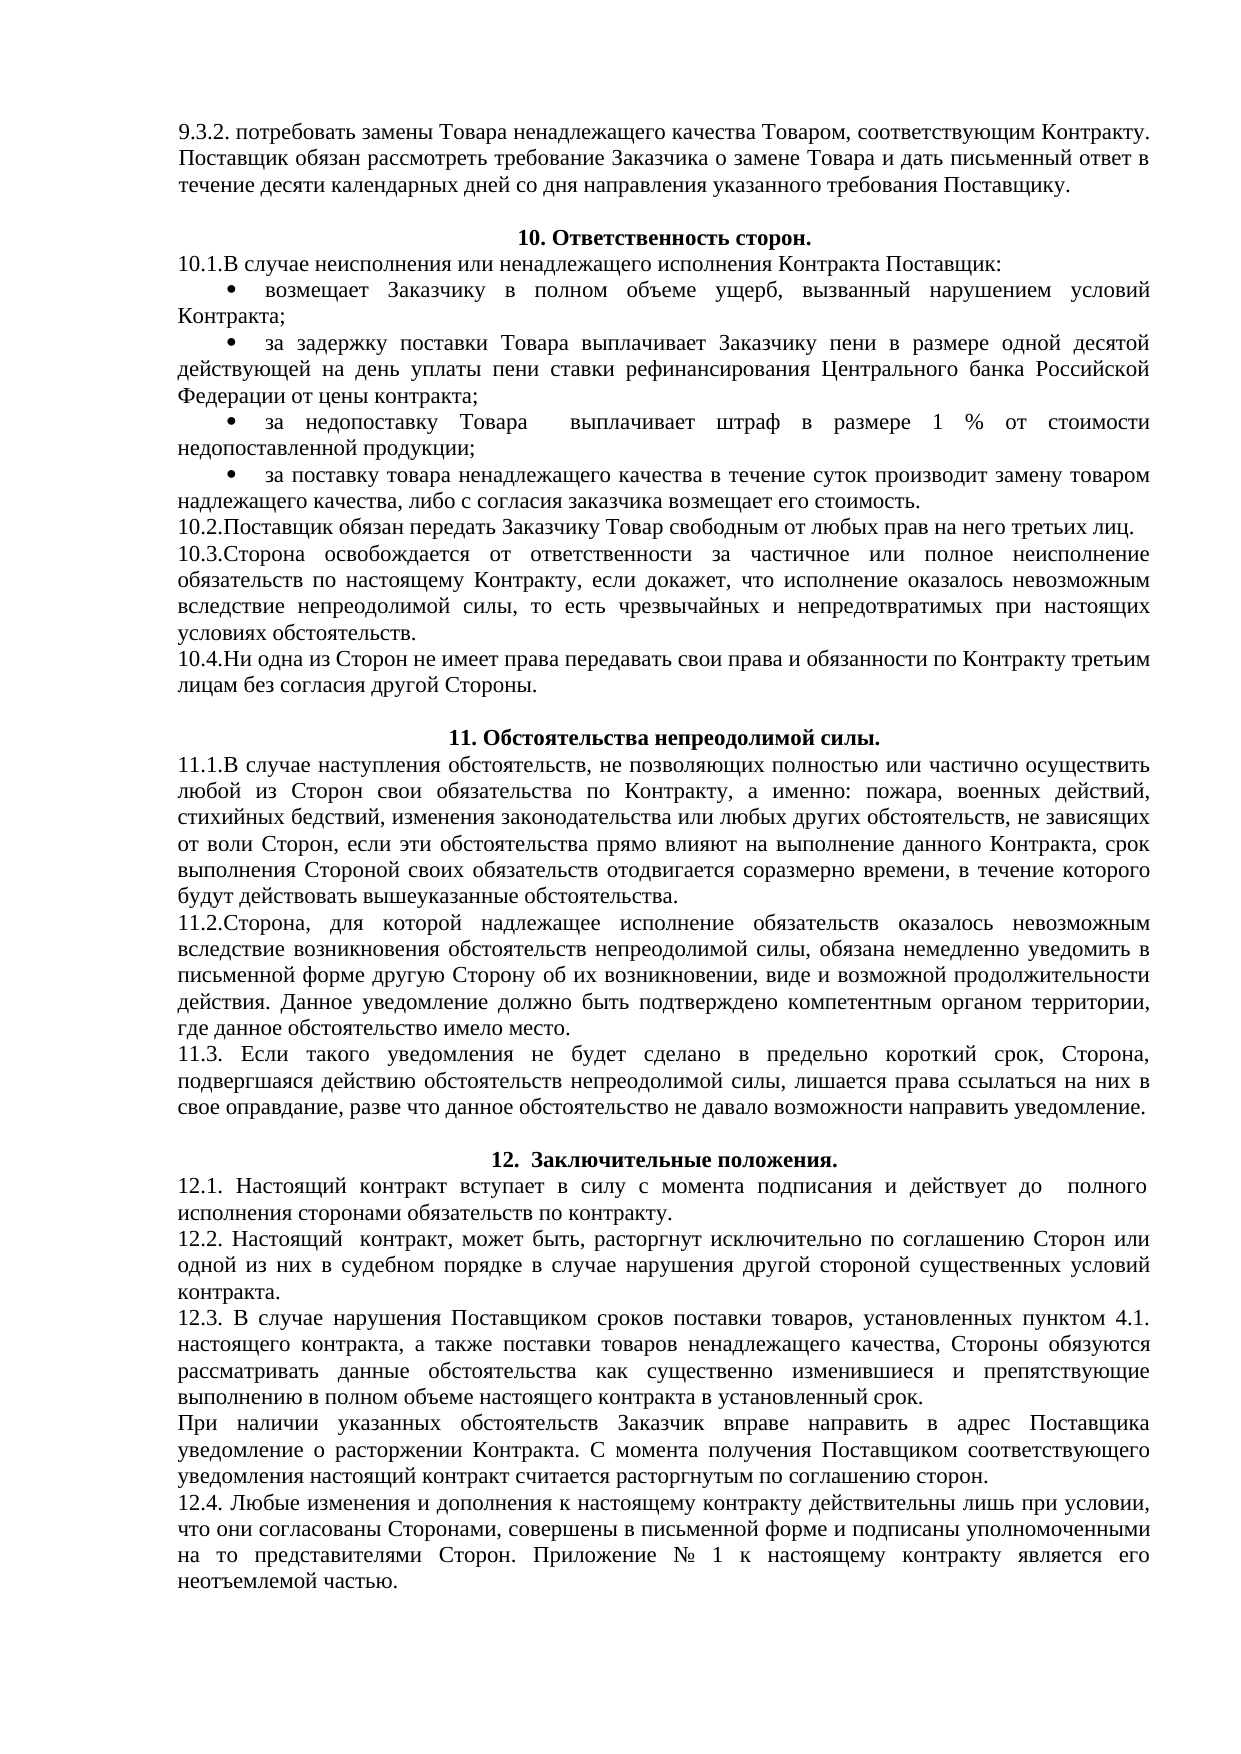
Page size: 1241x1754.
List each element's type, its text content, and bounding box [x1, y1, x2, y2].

text 12. Заключительные положения. [177, 1146, 1152, 1172]
text При наличии указанных обстоятельств Заказчик вправе направить в адрес Поставщика уведомление о расторжении Контракта. С момента получения Поставщиком соответствующего уведомления настоящий контракт считается расторгнутым по соглашению сторон. [177, 1409, 1152, 1488]
text 12.1. Настоящий контракт вступает в силу с момента подписания и действует до полного исполнения сторонами обязательств по контракту. [177, 1172, 1149, 1225]
text 10.2.Поставщик обязан передать Заказчику Товар свободным от любых прав на него третьих лиц. [177, 513, 1152, 540]
text 10. Ответственность сторон. [177, 223, 1152, 250]
text 10.4.Ни одна из Сторон не имеет права передавать свои права и обязанности по Контракту третьим лицам без согласия другой Стороны. [177, 645, 1152, 698]
text 11. Обстоятельства непреодолимой силы. [177, 724, 1152, 751]
list за недопоставку Товара выплачивает штраф в размере 1 % от стоимости недопоставленной продукции; [177, 408, 1152, 461]
list за поставку товара ненадлежащего качества в течение суток производит замену товаром надлежащего качества, либо с согласия заказчика возмещает его стоимость. [177, 461, 1152, 513]
list за задержку поставки Товара выплачивает Заказчику пени в размере одной десятой действующей на день уплаты пени ставки рефинансирования Центрального банка Российской Федерации от цены контракта; [177, 329, 1152, 408]
text 10.1.В случае неисполнения или ненадлежащего исполнения Контракта Поставщик: [177, 250, 1152, 276]
text 12.4. Любые изменения и дополнения к настоящему контракту действительны лишь при условии, что они согласованы Сторонами, совершены в письменной форме и подписаны уполномоченными на то представителями Сторон. Приложение № 1 к настоящему контракту является его неотъемлемой частью. [177, 1488, 1152, 1594]
text 11.3. Если такого уведомления не будет сделано в предельно короткий срок, Сторона, подвергшаяся действию обстоятельств непреодолимой силы, лишается права ссылаться на них в свое оправдание, разве что данное обстоятельство не давало возможности направить уведомление. [177, 1041, 1152, 1119]
list возмещает Заказчику в полном объеме ущерб, вызванный нарушением условий Контракта; [177, 276, 1152, 329]
text 10.3.Сторона освобождается от ответственности за частичное или полное неисполнение обязательств по настоящему Контракту, если докажет, что исполнение оказалось невозможным вследствие непреодолимой силы, то есть чрезвычайных и непредотвратимых при настоящих условиях обстоятельств. [177, 540, 1152, 645]
text 12.2. Настоящий контракт, может быть, расторгнут исключительно по соглашению Сторон или одной из них в судебном порядке в случае нарушения другой стороной существенных условий контракта. [177, 1225, 1152, 1304]
text 11.2.Сторона, для которой надлежащее исполнение обязательств оказалось невозможным вследствие возникновения обстоятельств непреодолимой силы, обязана немедленно уведомить в письменной форме другую Сторону об их возникновении, виде и возможной продолжительности действия. Данное уведомление должно быть подтверждено компетентным органом территории, где данное обстоятельство имело место. [177, 909, 1152, 1041]
text 11.1.В случае наступления обстоятельств, не позволяющих полностью или частично осуществить любой из Сторон свои обязательства по Контракту, а именно: пожара, военных действий, стихийных бедствий, изменения законодательства или любых других обстоятельств, не зависящих от воли Сторон, если эти обстоятельства прямо влияют на выполнение данного Контракта, срок выполнения Стороной своих обязательств отодвигается соразмерно времени, в течение которого будут действовать вышеуказанные обстоятельства. [177, 751, 1152, 909]
text 12.3. В случае нарушения Поставщиком сроков поставки товаров, установленных пунктом 4.1. настоящего контракта, а также поставки товаров ненадлежащего качества, Стороны обязуются рассматривать данные обстоятельства как существенно изменившиеся и препятствующие выполнению в полном объеме настоящего контракта в установленный срок. [177, 1304, 1152, 1409]
text 9.3.2. потребовать замены Товара ненадлежащего качества Товаром, соответствующим Контракту. Поставщик обязан рассмотреть требование Заказчика о замене Товара и дать письменный ответ в течение десяти календарных дней со дня направления указанного требования Поставщику. [178, 118, 1152, 197]
